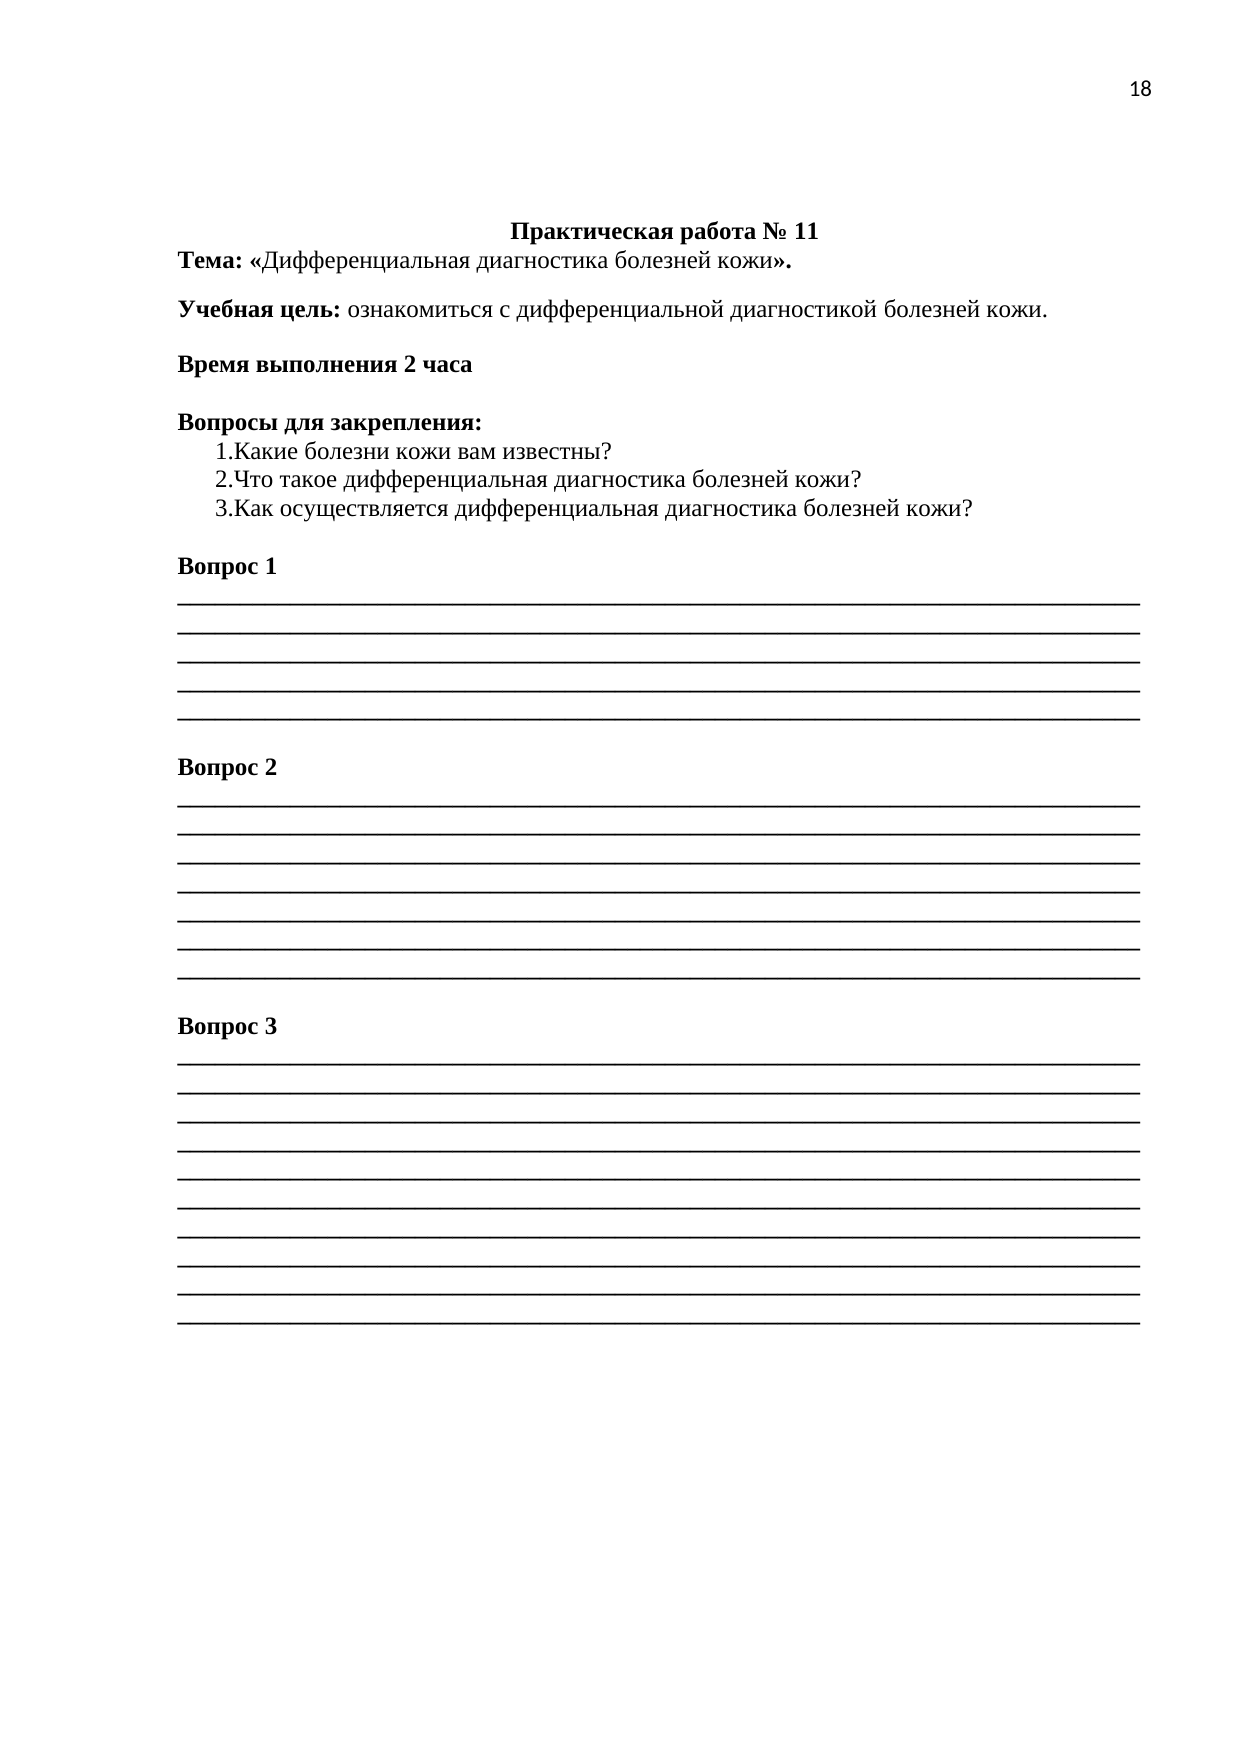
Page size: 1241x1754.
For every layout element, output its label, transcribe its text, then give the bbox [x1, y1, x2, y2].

text Практическая работа № 11 [177, 216, 1152, 245]
text Вопрос 1 [177, 551, 1152, 579]
text Время выполнения 2 часа [177, 349, 1152, 378]
text Вопрос 2 [177, 752, 1152, 781]
text 1.Какие болезни кожи вам известны? [215, 436, 1152, 464]
text 2.Что такое дифференциальная диагностика болезней кожи? [215, 464, 1152, 493]
text 3.Как осуществляется дифференциальная диагностика болезней кожи? [215, 493, 1152, 522]
text _________________________________________________________________________________________________________________________________________________________________________________________________________________________________________________________________________________________________________________________________________________________________________________________________ [177, 579, 1152, 723]
text ___________________________________________________________________________________________________________________________________________________________________________________________________________________________________________________________________________________________________________________________________________________________________________________________________________________________________________________________________________________________________________________________________________________________ [177, 781, 1152, 982]
text Тема: «Дифференциальная диагностика болезней кожи». [177, 245, 1152, 273]
text Вопрос 3 [177, 1011, 1152, 1039]
text Вопросы для закрепления: [177, 407, 1152, 436]
text Учебная цель: ознакомиться с дифференциальной диагностикой болезней кожи. [177, 294, 1152, 323]
text __________________________________________________________________________________________________________________________________________________________________________________________________________________________________________________________________________________________________________________________________________________________________________________________________________________________________________________________________________________________________________________________________________________________________________________________________________________________________________________________________________________________________________________________________________________________________________________________________ [177, 1039, 1152, 1327]
